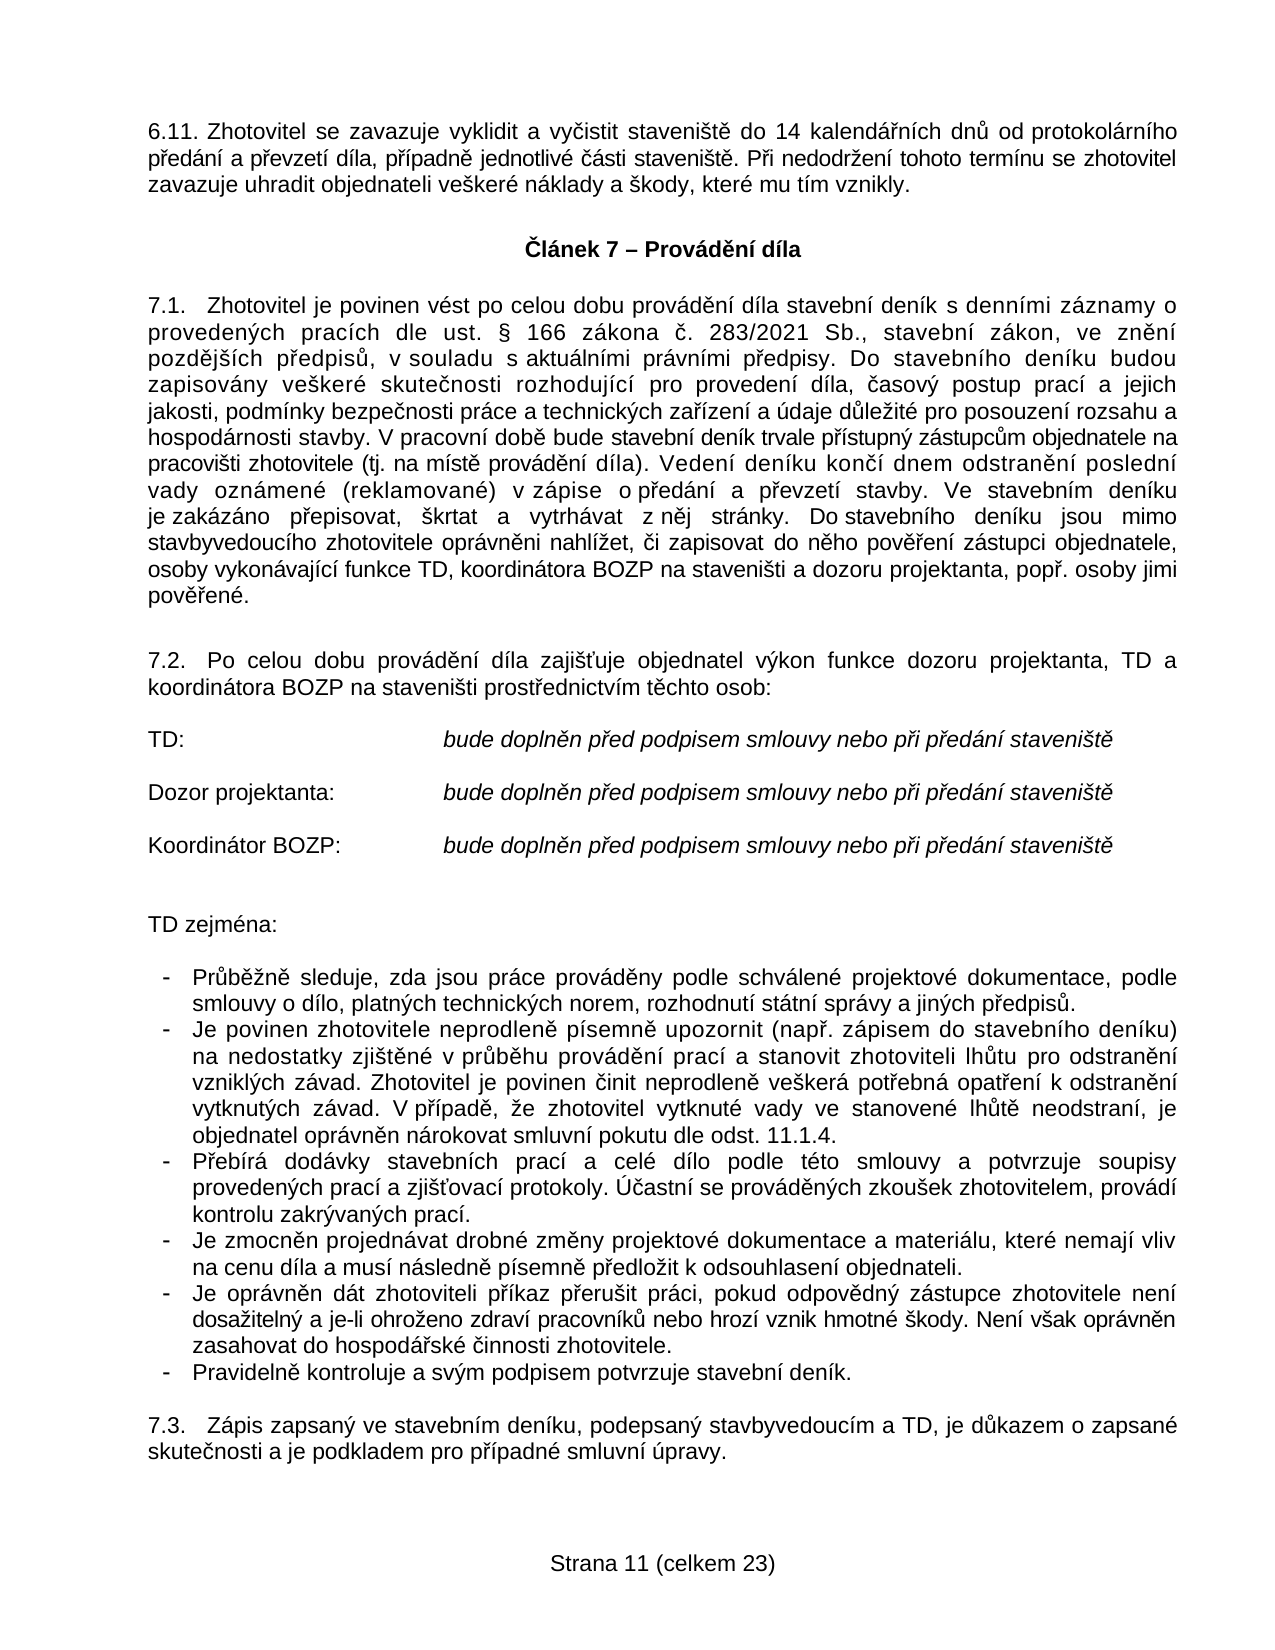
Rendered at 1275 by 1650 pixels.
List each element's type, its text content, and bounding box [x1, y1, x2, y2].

list Je povinen zhotovitele neprodleně písemně upozornit (např. zápisem do stavebního deníku) na nedostatky zjištěné v průběhu provádění prací a stanovit zhotoviteli lhůtu pro odstranění vzniklých závad. Zhotovitel je povinen činit neprodleně veškerá potřebná opatření k odstranění vytknutých závad. V případě, že zhotovitel vytknuté vady ve stanovené lhůtě neodstraní, je objednatel oprávněn nárokovat smluvní pokutu dle odst. 11.1.4. [162, 1016, 1177, 1148]
list Zápis zapsaný ve stavebním deníku, podepsaný stavbyvedoucím a TD, je důkazem o zapsané skutečnosti a je podkladem pro případné smluvní úpravy. [148, 1412, 1177, 1464]
text TD: bude doplněn před podpisem smlouvy nebo při předání staveniště [148, 726, 1177, 753]
text Koordinátor BOZP: bude doplněn před podpisem smlouvy nebo při předání staveniště [148, 832, 1177, 858]
list Průběžně sleduje, zda jsou práce prováděny podle schválené projektové dokumentace, podle smlouvy o dílo, platných technických norem, rozhodnutí státní správy a jiných předpisů. [162, 963, 1177, 1016]
list Přebírá dodávky stavebních prací a celé dílo podle této smlouvy a potvrzuje soupisy provedených prací a zjišťovací protokoly. Účastní se prováděných zkoušek zhotovitelem, provádí kontrolu zakrývaných prací. [162, 1148, 1177, 1227]
text TD zejména: [148, 911, 1177, 937]
list Zhotovitel je povinen vést po celou dobu provádění díla stavební deník s denními záznamy o provedených pracích dle ust. § 166 zákona č. 283/2021 Sb., stavební zákon, ve znění pozdějších předpisů, v souladu s aktuálními právními předpisy. Do stavebního deníku budou zapisovány veškeré skutečnosti rozhodující pro provedení díla, časový postup prací a jejich jakosti, podmínky bezpečnosti práce a technických zařízení a údaje důležité pro posouzení rozsahu a hospodárnosti stavby. V pracovní době bude stavební deník trvale přístupný zástupcům objednatele na pracovišti zhotovitele (tj. na místě provádění díla). Vedení deníku končí dnem odstranění poslední vady oznámené (reklamované) v zápise o předání a převzetí stavby. Ve stavebním deníku je zakázáno přepisovat, škrtat a vytrhávat z něj stránky. Do stavebního deníku jsou mimo stavbyvedoucího zhotovitele oprávněni nahlížet, či zapisovat do něho pověření zástupci objednatele, osoby vykonávající funkce TD, koordinátora BOZP na staveništi a dozoru projektanta, popř. osoby jimi pověřené. [148, 292, 1177, 608]
list Zhotovitel se zavazuje vyklidit a vyčistit staveniště do 14 kalendářních dnů od protokolárního předání a převzetí díla, případně jednotlivé části staveniště. Při nedodržení tohoto termínu se zhotovitel zavazuje uhradit objednateli veškeré náklady a škody, které mu tím vznikly. [148, 118, 1177, 197]
text Článek 7 – Provádění díla [148, 236, 1177, 262]
list Je oprávněn dát zhotoviteli příkaz přerušit práci, pokud odpovědný zástupce zhotovitele není dosažitelný a je-li ohroženo zdraví pracovníků nebo hrozí vznik hmotné škody. Není však oprávněn zasahovat do hospodářské činnosti zhotovitele. [162, 1280, 1177, 1359]
list Pravidelně kontroluje a svým podpisem potvrzuje stavební deník. [162, 1359, 1177, 1385]
text Dozor projektanta: bude doplněn před podpisem smlouvy nebo při předání staveniště [148, 779, 1177, 805]
list Po celou dobu provádění díla zajišťuje objednatel výkon funkce dozoru projektanta, TD a koordinátora BOZP na staveništi prostřednictvím těchto osob: [148, 647, 1177, 700]
list Je zmocněn projednávat drobné změny projektové dokumentace a materiálu, které nemají vliv na cenu díla a musí následně písemně předložit k odsouhlasení objednateli. [162, 1227, 1177, 1280]
